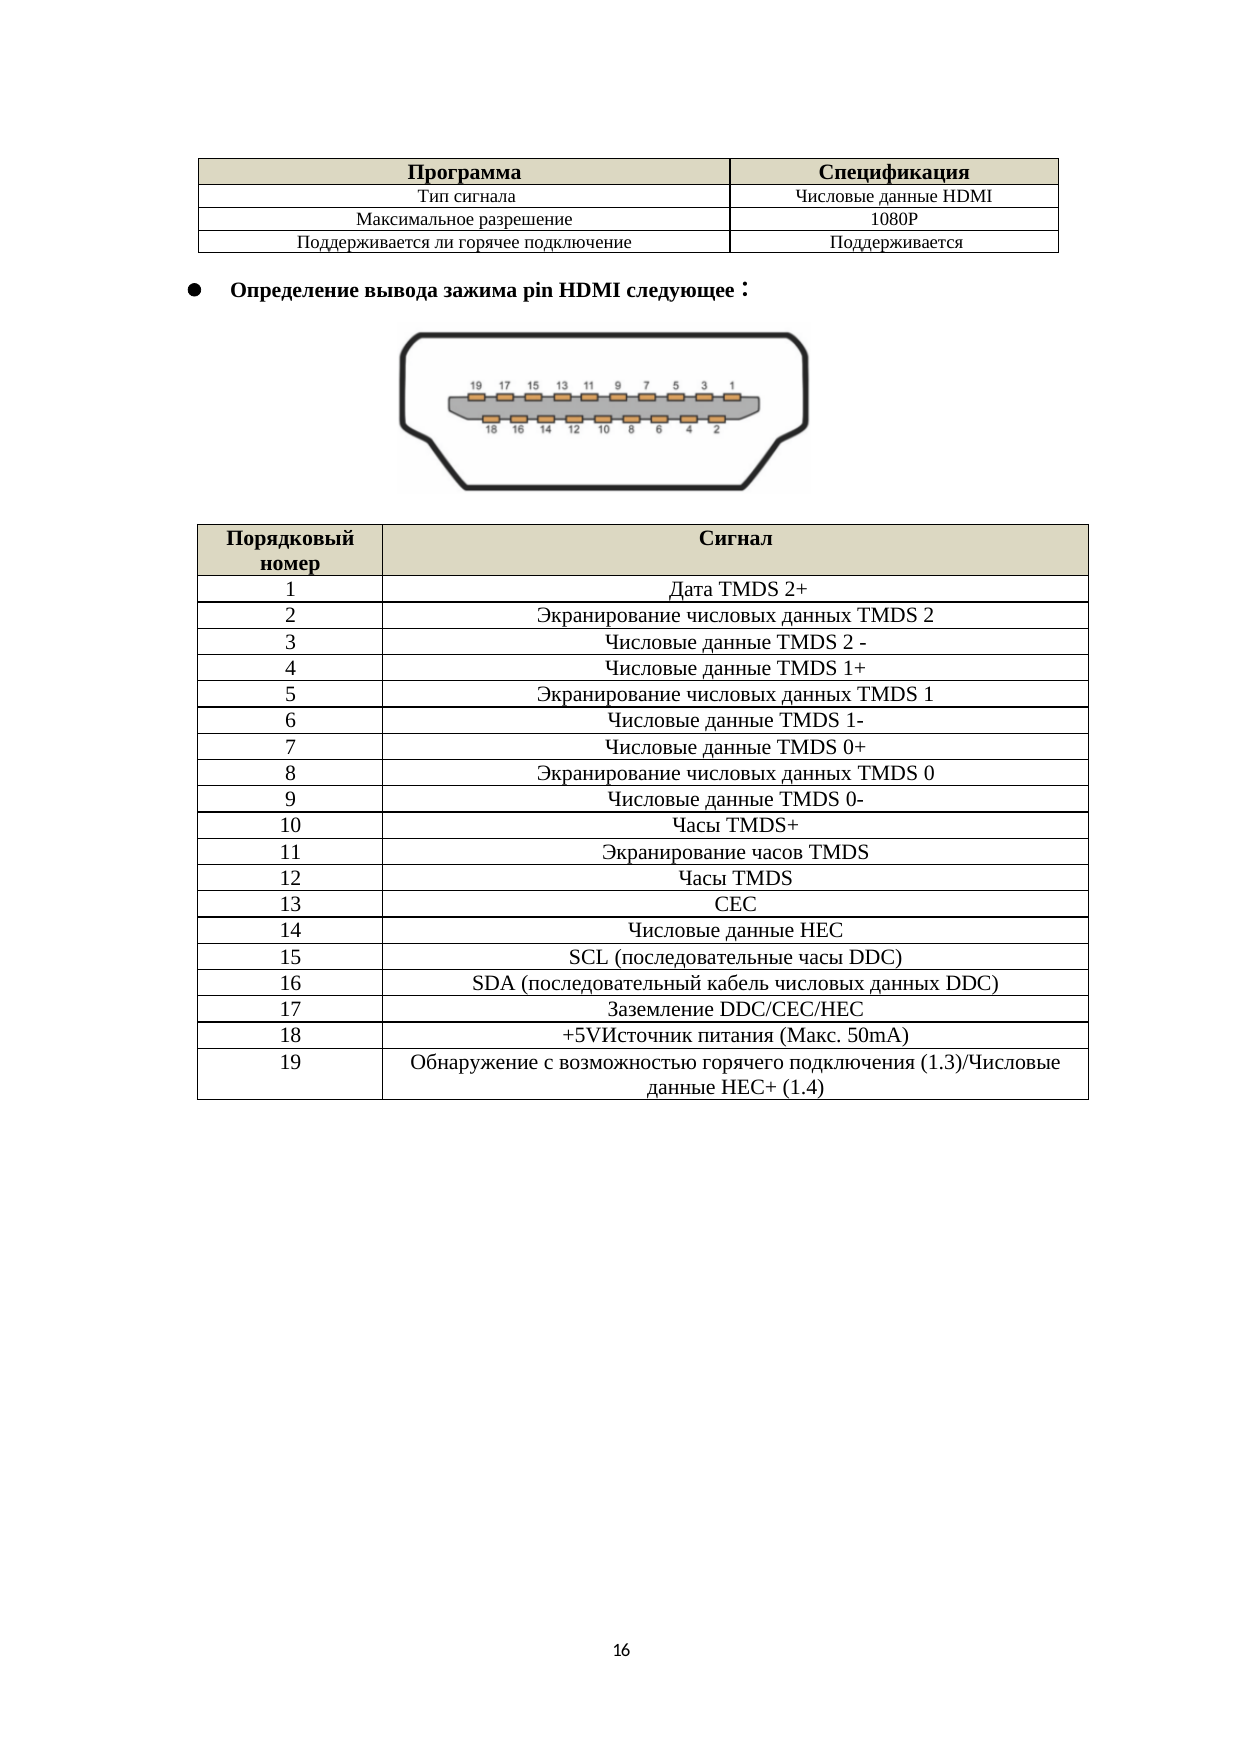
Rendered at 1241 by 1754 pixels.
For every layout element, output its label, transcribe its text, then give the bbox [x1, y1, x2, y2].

table_cell 13 [198, 891, 382, 916]
table_cell 2 [198, 603, 382, 628]
table_cell Экранирование числовых данных TMDS 0 [383, 760, 1088, 785]
table_header Программа [199, 159, 729, 184]
picture [360, 303, 847, 509]
table_cell SDA (последовательный кабель числовых данных DDC) [383, 970, 1088, 995]
table_cell 5 [198, 681, 382, 706]
table_cell 7 [198, 734, 382, 759]
table_header Сигнал [383, 525, 1088, 575]
table_cell 10 [198, 813, 382, 838]
table_cell 4 [198, 655, 382, 680]
table_cell 6 [198, 708, 382, 733]
table_cell +5VИсточник питания (Макс. 50mA) [383, 1023, 1088, 1048]
table_cell 1 [198, 576, 382, 601]
table_header Спецификация [731, 159, 1058, 184]
table_cell Обнаружение с возможностью горячего подключения (1.3)/Числовые данные HEC+ (1.4) [383, 1049, 1088, 1099]
table_cell Часы TMDS+ [383, 813, 1088, 838]
table_cell Тип сигнала [199, 185, 729, 207]
table_cell CEC [383, 891, 1088, 916]
table_cell 19 [198, 1049, 382, 1099]
table_cell Числовые данные HDMI [731, 185, 1058, 207]
table_cell Поддерживается ли горячее подключение [199, 231, 729, 252]
table_cell Числовые данные TMDS 0- [383, 786, 1088, 811]
table_cell 9 [198, 786, 382, 811]
table_cell Числовые данные TMDS 1+ [383, 655, 1088, 680]
table_cell Экранирование часов TMDS [383, 839, 1088, 864]
table_cell 16 [198, 970, 382, 995]
table_cell 14 [198, 918, 382, 943]
table_cell Часы TMDS [383, 865, 1088, 890]
table_cell 8 [198, 760, 382, 785]
table_cell 11 [198, 839, 382, 864]
table_cell Числовые данные TMDS 1- [383, 708, 1088, 733]
table_cell Числовые данные HEC [383, 918, 1088, 943]
table_cell 1080P [731, 208, 1058, 229]
table_cell Максимальное разрешение [199, 208, 729, 229]
table_cell 3 [198, 629, 382, 654]
table_cell Числовые данные TMDS 2 - [383, 629, 1088, 654]
table_cell Экранирование числовых данных TMDS 2 [383, 603, 1088, 628]
table_cell SCL (последовательные часы DDC) [383, 944, 1088, 969]
table_cell 15 [198, 944, 382, 969]
table_cell Дата TMDS 2+ [383, 576, 1088, 601]
table_cell 18 [198, 1023, 382, 1048]
table_cell Числовые данные TMDS 0+ [383, 734, 1088, 759]
table_cell Экранирование числовых данных TMDS 1 [383, 681, 1088, 706]
table_cell Заземление DDC/CEC/HEC [383, 996, 1088, 1021]
table_cell 17 [198, 996, 382, 1021]
table_header Порядковый номер [198, 525, 382, 575]
list Определение вывода зажима pin HDMI следующее： [186, 277, 1054, 302]
table_cell 12 [198, 865, 382, 890]
table_cell Поддерживается [731, 231, 1058, 252]
